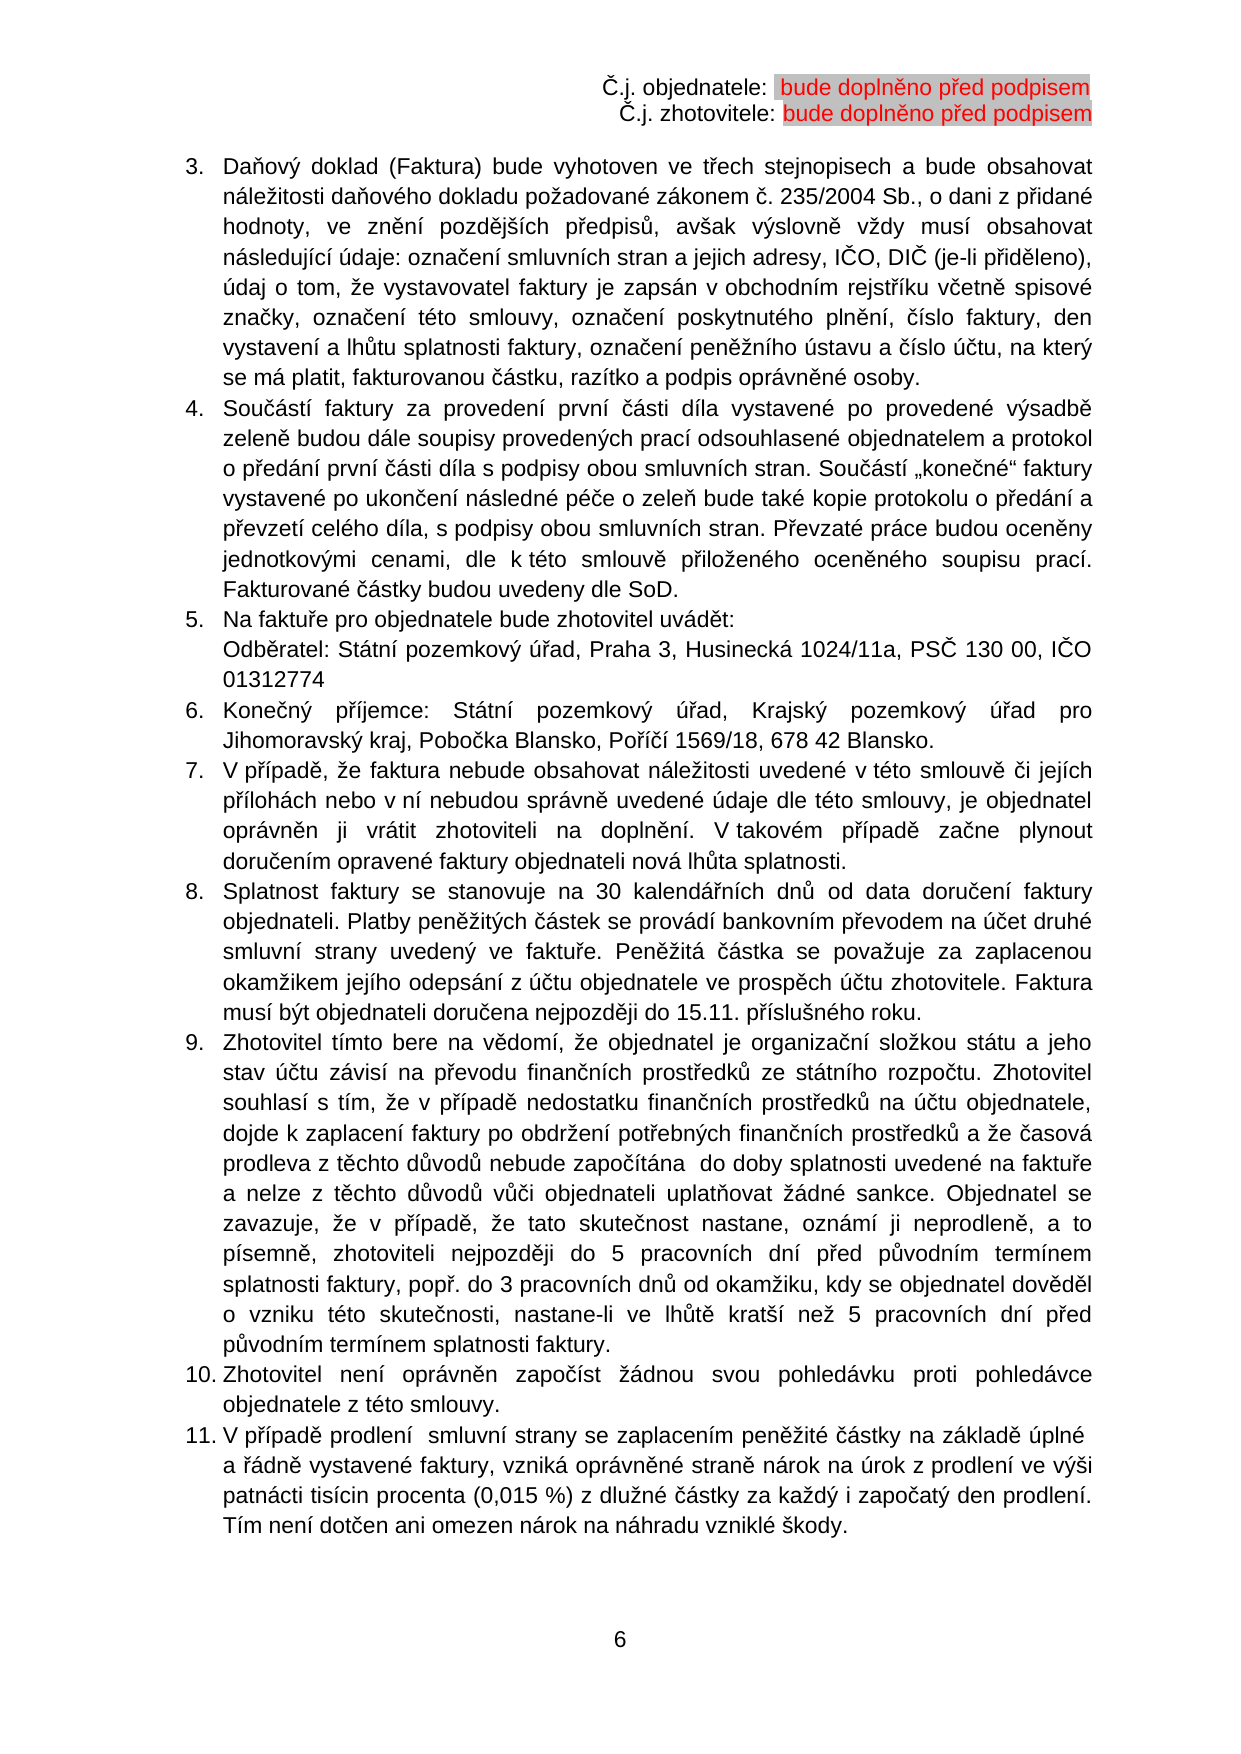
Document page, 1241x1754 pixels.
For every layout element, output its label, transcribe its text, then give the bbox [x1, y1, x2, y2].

list Splatnost faktury se stanovuje na 30 kalendářních dnů od data doručení faktury objednateli. Platby peněžitých částek se provádí bankovním převodem na účet druhé smluvní strany uvedený ve faktuře. Peněžitá částka se považuje za zaplacenou okamžikem jejího odepsání z účtu objednatele ve prospěch účtu zhotovitele. Faktura musí být objednateli doručena nejpozději do 15.11. příslušného roku. [185, 878, 1093, 1025]
list Zhotovitel tímto bere na vědomí, že objednatel je organizační složkou státu a jeho stav účtu závisí na převodu finančních prostředků ze státního rozpočtu. Zhotovitel souhlasí s tím, že v případě nedostatku finančních prostředků na účtu objednatele, dojde k zaplacení faktury po obdržení potřebných finančních prostředků a že časová prodleva z těchto důvodů nebude započítána do doby splatnosti uvedené na faktuře a nelze z těchto důvodů vůči objednateli uplatňovat žádné sankce. Objednatel se zavazuje, že v případě, že tato skutečnost nastane, oznámí ji neprodleně, a to písemně, zhotoviteli nejpozději do 5 pracovních dní před původním termínem splatnosti faktury, popř. do 3 pracovních dnů od okamžiku, kdy se objednatel dověděl o vzniku této skutečnosti, nastane-li ve lhůtě kratší než 5 pracovních dní před původním termínem splatnosti faktury. [185, 1029, 1093, 1357]
list Součástí faktury za provedení první části díla vystavené po provedené výsadbě zeleně budou dále soupisy provedených prací odsouhlasené objednatelem a protokol o předání první části díla s podpisy obou smluvních stran. Součástí „konečné“ faktury vystavené po ukončení následné péče o zeleň bude také kopie protokolu o předání a převzetí celého díla, s podpisy obou smluvních stran. Převzaté práce budou oceněny jednotkovými cenami, dle k této smlouvě přiloženého oceněného soupisu prací. Fakturované částky budou uvedeny dle SoD. [185, 394, 1093, 602]
list Daňový doklad (Faktura) bude vyhotoven ve třech stejnopisech a bude obsahovat náležitosti daňového dokladu požadované zákonem č. 235/2004 Sb., o dani z přidané hodnoty, ve znění pozdějších předpisů, avšak výslovně vždy musí obsahovat následující údaje: označení smluvních stran a jejich adresy, IČO, DIČ (je-li přiděleno), údaj o tom, že vystavovatel faktury je zapsán v obchodním rejstříku včetně spisové značky, označení této smlouvy, označení poskytnutého plnění, číslo faktury, den vystavení a lhůtu splatnosti faktury, označení peněžního ústavu a číslo účtu, na který se má platit, fakturovanou částku, razítko a podpis oprávněné osoby. [185, 153, 1093, 391]
list Odběratel: Státní pozemkový úřad, Praha 3, Husinecká 1024/11a, PSČ 130 00, IČO 01312774 [223, 636, 1093, 693]
list Konečný příjemce: Státní pozemkový úřad, Krajský pozemkový úřad pro Jihomoravský kraj, Pobočka Blansko, Poříčí 1569/18, 678 42 Blansko. [185, 697, 1093, 753]
list Zhotovitel není oprávněn započíst žádnou svou pohledávku proti pohledávce objednatele z této smlouvy. [185, 1361, 1093, 1418]
list V případě, že faktura nebude obsahovat náležitosti uvedené v této smlouvě či jejích přílohách nebo v ní nebudou správně uvedené údaje dle této smlouvy, je objednatel oprávněn ji vrátit zhotoviteli na doplnění. V takovém případě začne plynout doručením opravené faktury objednateli nová lhůta splatnosti. [185, 757, 1093, 874]
list V případě prodlení smluvní strany se zaplacením peněžité částky na základě úplné a řádně vystavené faktury, vzniká oprávněné straně nárok na úrok z prodlení ve výši patnácti tisícin procenta (0,015 %) z dlužné částky za každý i započatý den prodlení. Tím není dotčen ani omezen nárok na náhradu vzniklé škody. [185, 1422, 1093, 1538]
list Na faktuře pro objednatele bude zhotovitel uvádět: [185, 606, 1093, 632]
